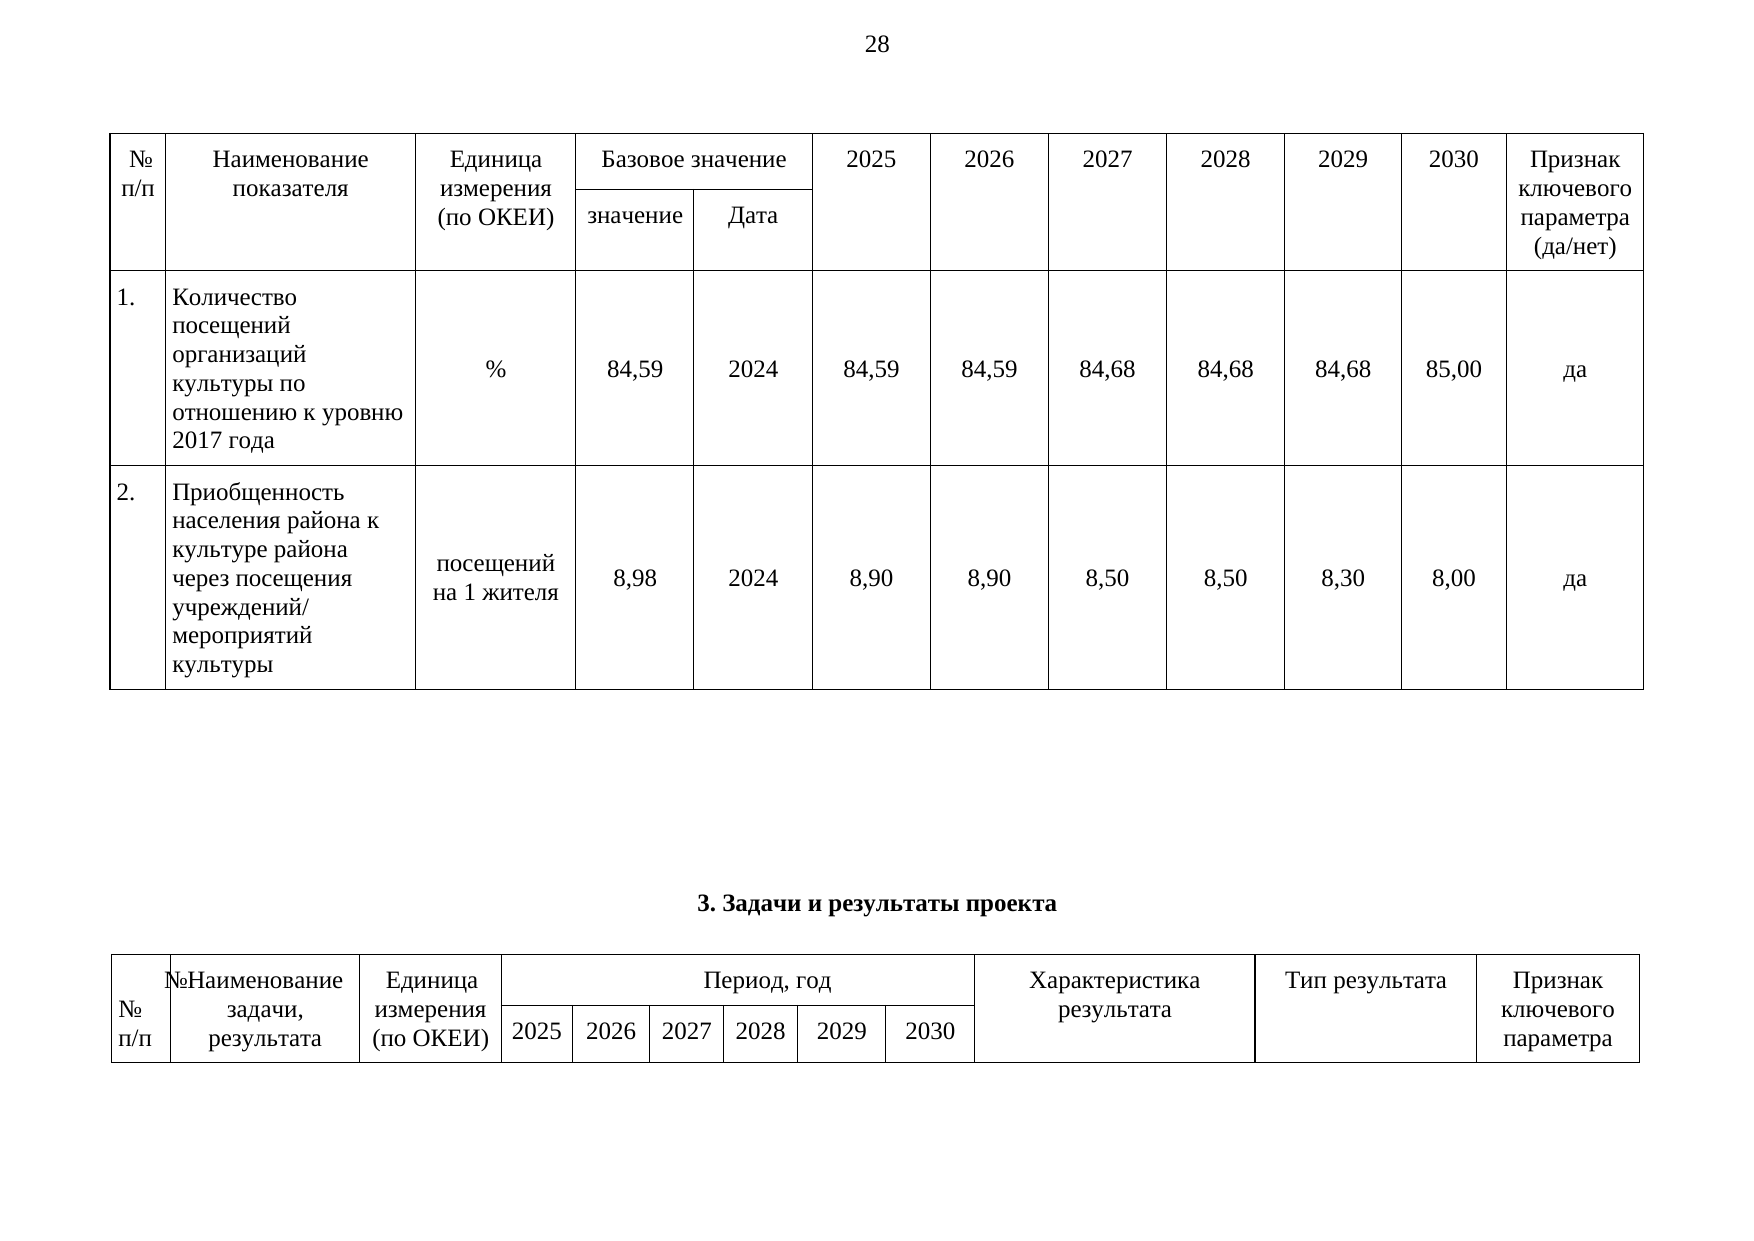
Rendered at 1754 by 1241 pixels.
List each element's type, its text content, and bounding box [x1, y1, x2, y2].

table_cell 1. [111, 271, 165, 465]
table_cell да [1507, 271, 1643, 465]
table_cell 2025 [502, 1006, 572, 1062]
table_cell 2026 [931, 134, 1048, 270]
table_cell 2027 [650, 1006, 723, 1062]
table_cell посещений на 1 жителя [416, 466, 575, 688]
table_cell 8,90 [813, 466, 930, 688]
table_cell 8,00 [1402, 466, 1506, 688]
table_cell 84,68 [1167, 271, 1284, 465]
table_cell 2027 [1049, 134, 1166, 270]
table_cell Базовое значение [576, 134, 812, 189]
table_cell 84,68 [1049, 271, 1166, 465]
table_cell 84,59 [576, 271, 693, 465]
table_cell 84,59 [813, 271, 930, 465]
table_cell % [416, 271, 575, 465]
table_cell 84,59 [931, 271, 1048, 465]
table_cell Единица измерения (по ОКЕИ) [416, 134, 575, 270]
table_cell Приобщенность населения района к культуре района через посещения учреждений/ мероприятий культуры [166, 466, 415, 688]
table_cell 8,50 [1167, 466, 1284, 688]
table_header Единица измерения (по ОКЕИ) [360, 955, 501, 1062]
table_cell 8,98 [576, 466, 693, 688]
table_header Признак ключевого параметра (да/нет) [1477, 955, 1639, 1062]
table_header Наименование задачи, результата [171, 955, 359, 1062]
table_cell 8,30 [1285, 466, 1401, 688]
table_cell 8,90 [931, 466, 1048, 688]
table_cell 2029 [798, 1006, 885, 1062]
table_cell значение [576, 190, 693, 270]
table_header №№ п/п [112, 955, 170, 1062]
table_cell № п/п [111, 134, 165, 270]
table_cell 2. [111, 466, 165, 688]
table_cell 2030 [1402, 134, 1506, 270]
table_cell 2028 [1167, 134, 1284, 270]
table_cell 2028 [724, 1006, 797, 1062]
table_header Тип результата [1256, 955, 1476, 1062]
table_cell Наименование показателя [166, 134, 415, 270]
table_cell 84,68 [1285, 271, 1401, 465]
table_cell 8,50 [1049, 466, 1166, 688]
table_cell 2030 [886, 1006, 974, 1062]
table_cell Признак ключевого параметра (да/нет) [1507, 134, 1643, 270]
table_cell 2024 [694, 271, 812, 465]
table_cell 2026 [573, 1006, 649, 1062]
table_cell 85,00 [1402, 271, 1506, 465]
table_cell да [1507, 466, 1643, 688]
table_cell Дата [694, 190, 812, 270]
text 3. Задачи и результаты проекта [118, 888, 1636, 916]
table_cell Количество посещений организаций культуры по отношению к уровню 2017 года [166, 271, 415, 465]
table_header Период, год [502, 955, 974, 1005]
table_header Характеристика результата [975, 955, 1254, 1062]
table_cell 2025 [813, 134, 930, 270]
table_cell 2024 [694, 466, 812, 688]
table_cell 2029 [1285, 134, 1401, 270]
